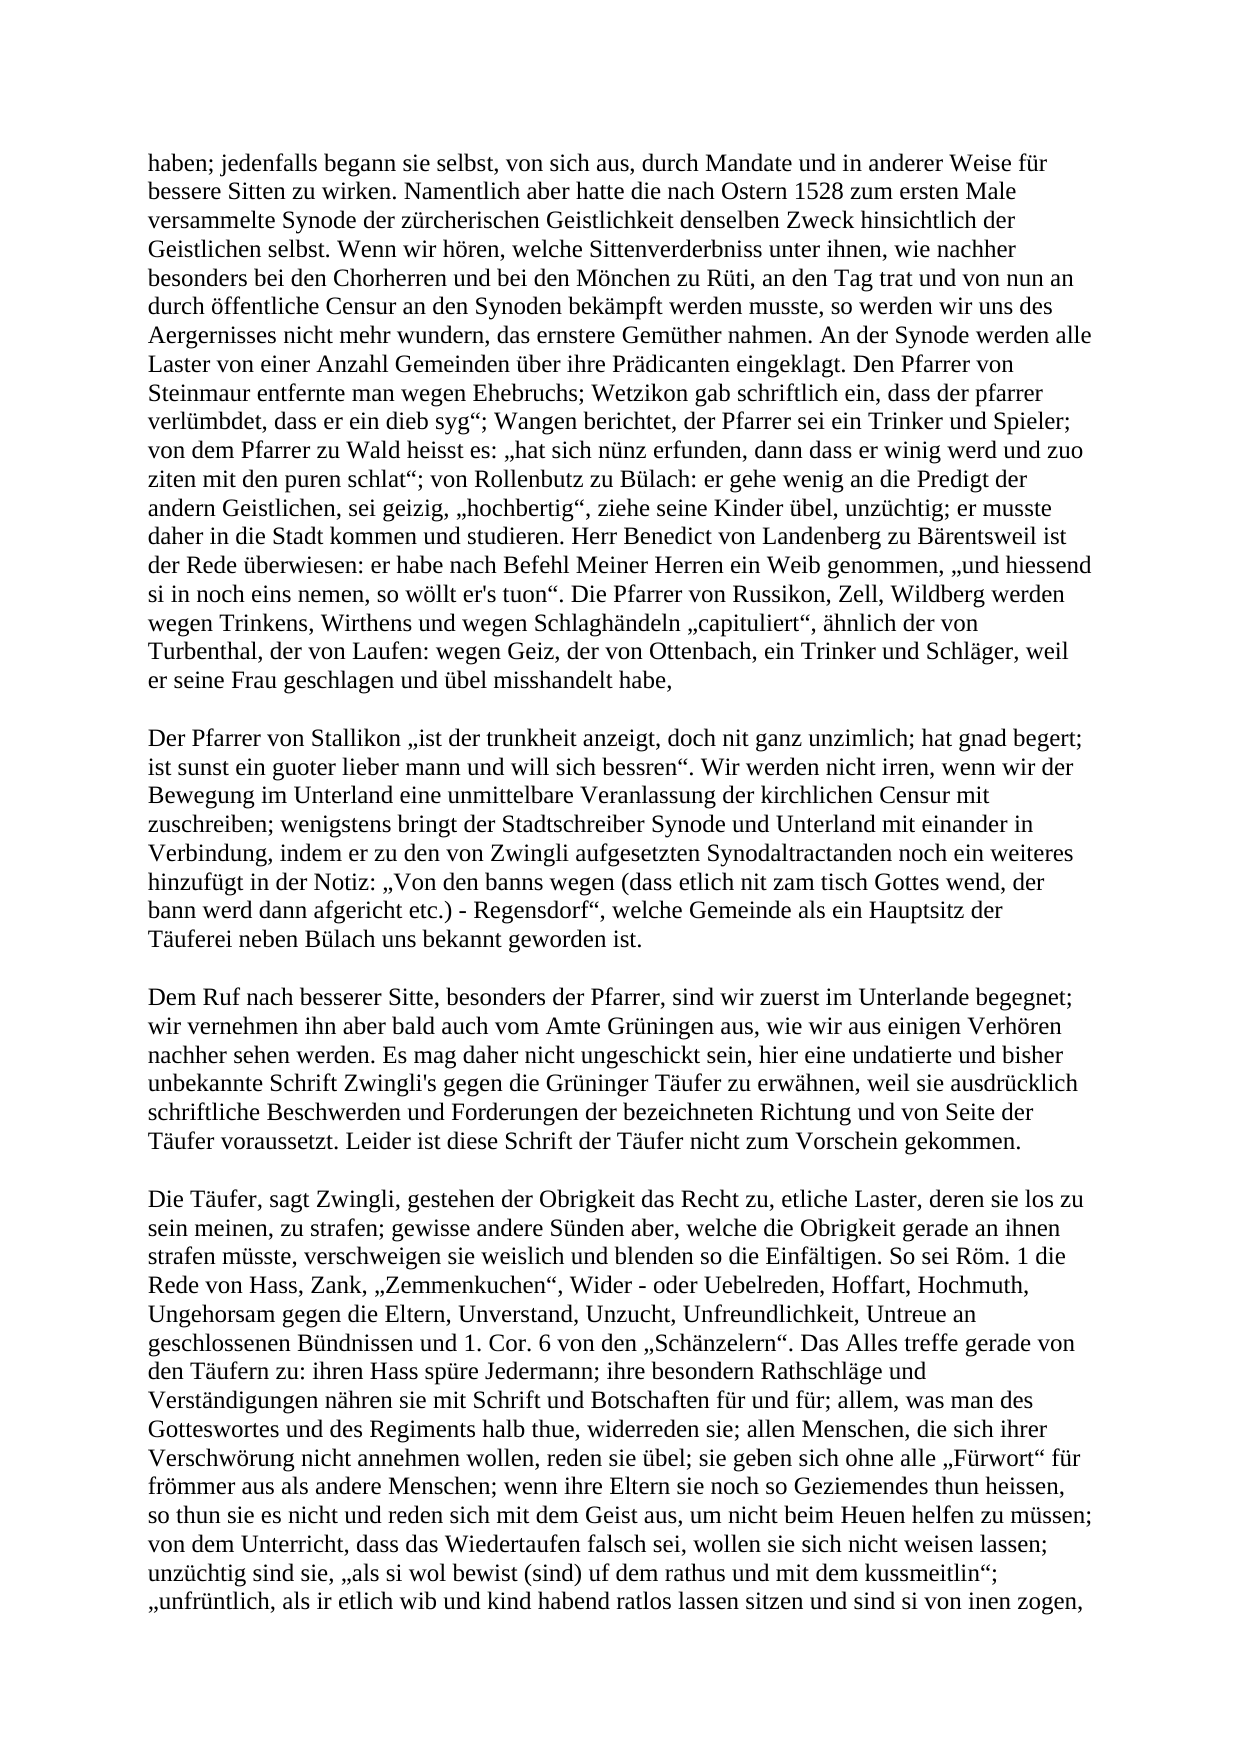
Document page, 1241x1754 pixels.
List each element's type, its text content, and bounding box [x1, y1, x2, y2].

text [148, 1184, 1093, 1615]
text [148, 148, 1093, 694]
text Der Pfarrer von Stallikon „ist der trunkheit anzeigt, doch nit ganz unzimlich; hat gnad begert; ist sunst ein guoter lieber mann und will sich bessren“. Wir werden nicht irren, wenn wir der Bewegung im Unterland eine unmittelbare Veranlassung der kirchlichen Censur mit zuschreiben; wenigstens bringt der Stadtschreiber Synode und Unterland mit einander in Verbindung, indem er zu den von Zwingli aufgesetzten Synodaltractanden noch ein weiteres hinzufügt in der Notiz: „Von den banns wegen (dass etlich nit zam tisch Gottes wend, der bann werd dann afgericht etc.) - Regensdorf“, welche Gemeinde als ein Hauptsitz der Täuferei neben Bülach uns bekannt geworden ist. [148, 723, 1093, 953]
text Dem Ruf nach besserer Sitte, besonders der Pfarrer, sind wir zuerst im Unterlande begegnet; wir vernehmen ihn aber bald auch vom Amte Grüningen aus, wie wir aus einigen Verhören nachher sehen werden. Es mag daher nicht ungeschickt sein, hier eine undatierte und bisher unbekannte Schrift Zwingli's gegen die Grüninger Täufer zu erwähnen, weil sie ausdrücklich schriftliche Beschwerden und Forderungen der bezeichneten Richtung und von Seite der Täufer voraussetzt. Leider ist diese Schrift der Täufer nicht zum Vorschein gekommen. [148, 982, 1093, 1155]
